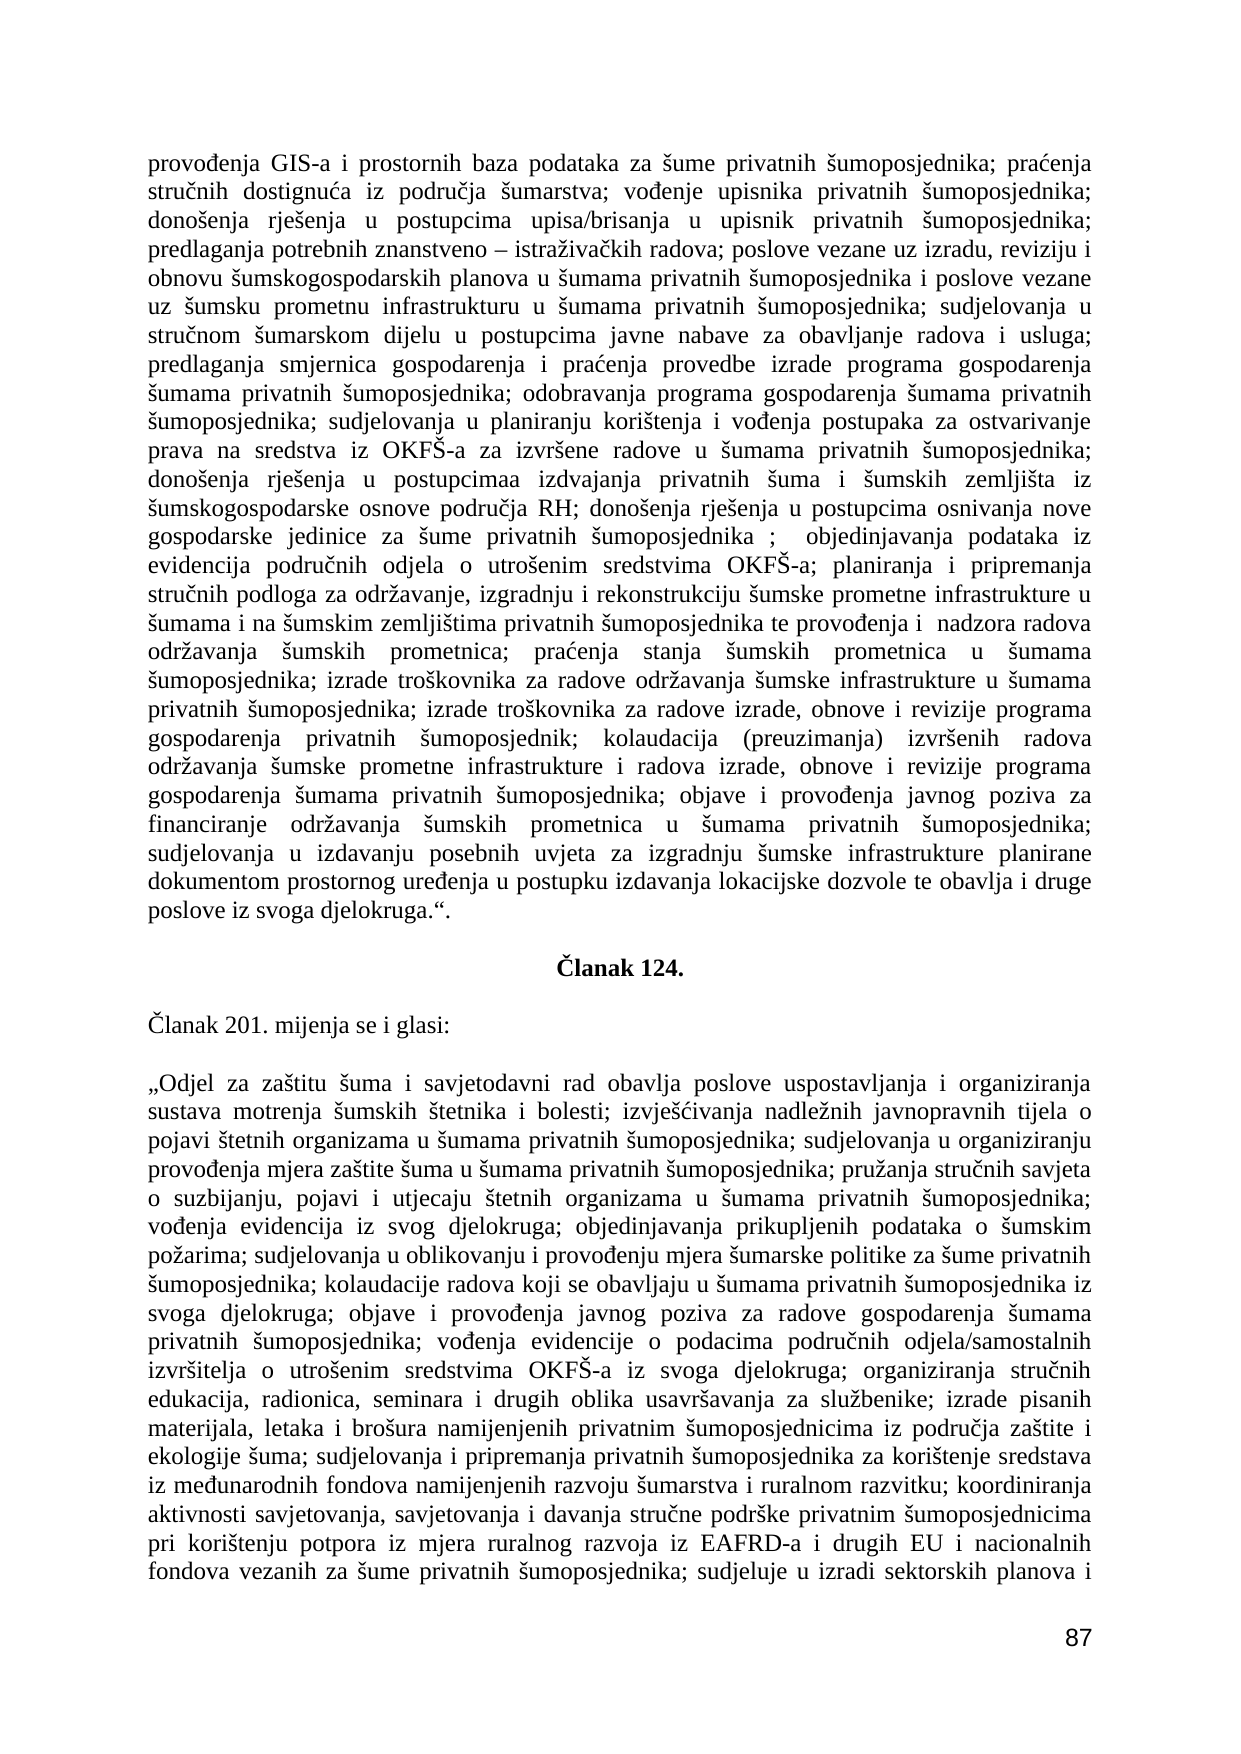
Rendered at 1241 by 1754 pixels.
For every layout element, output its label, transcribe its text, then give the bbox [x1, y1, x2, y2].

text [148, 148, 1092, 924]
text Članak 124. [148, 953, 1092, 981]
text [148, 1068, 1092, 1585]
text Članak 201. mijenja se i glasi: [148, 1010, 1092, 1039]
